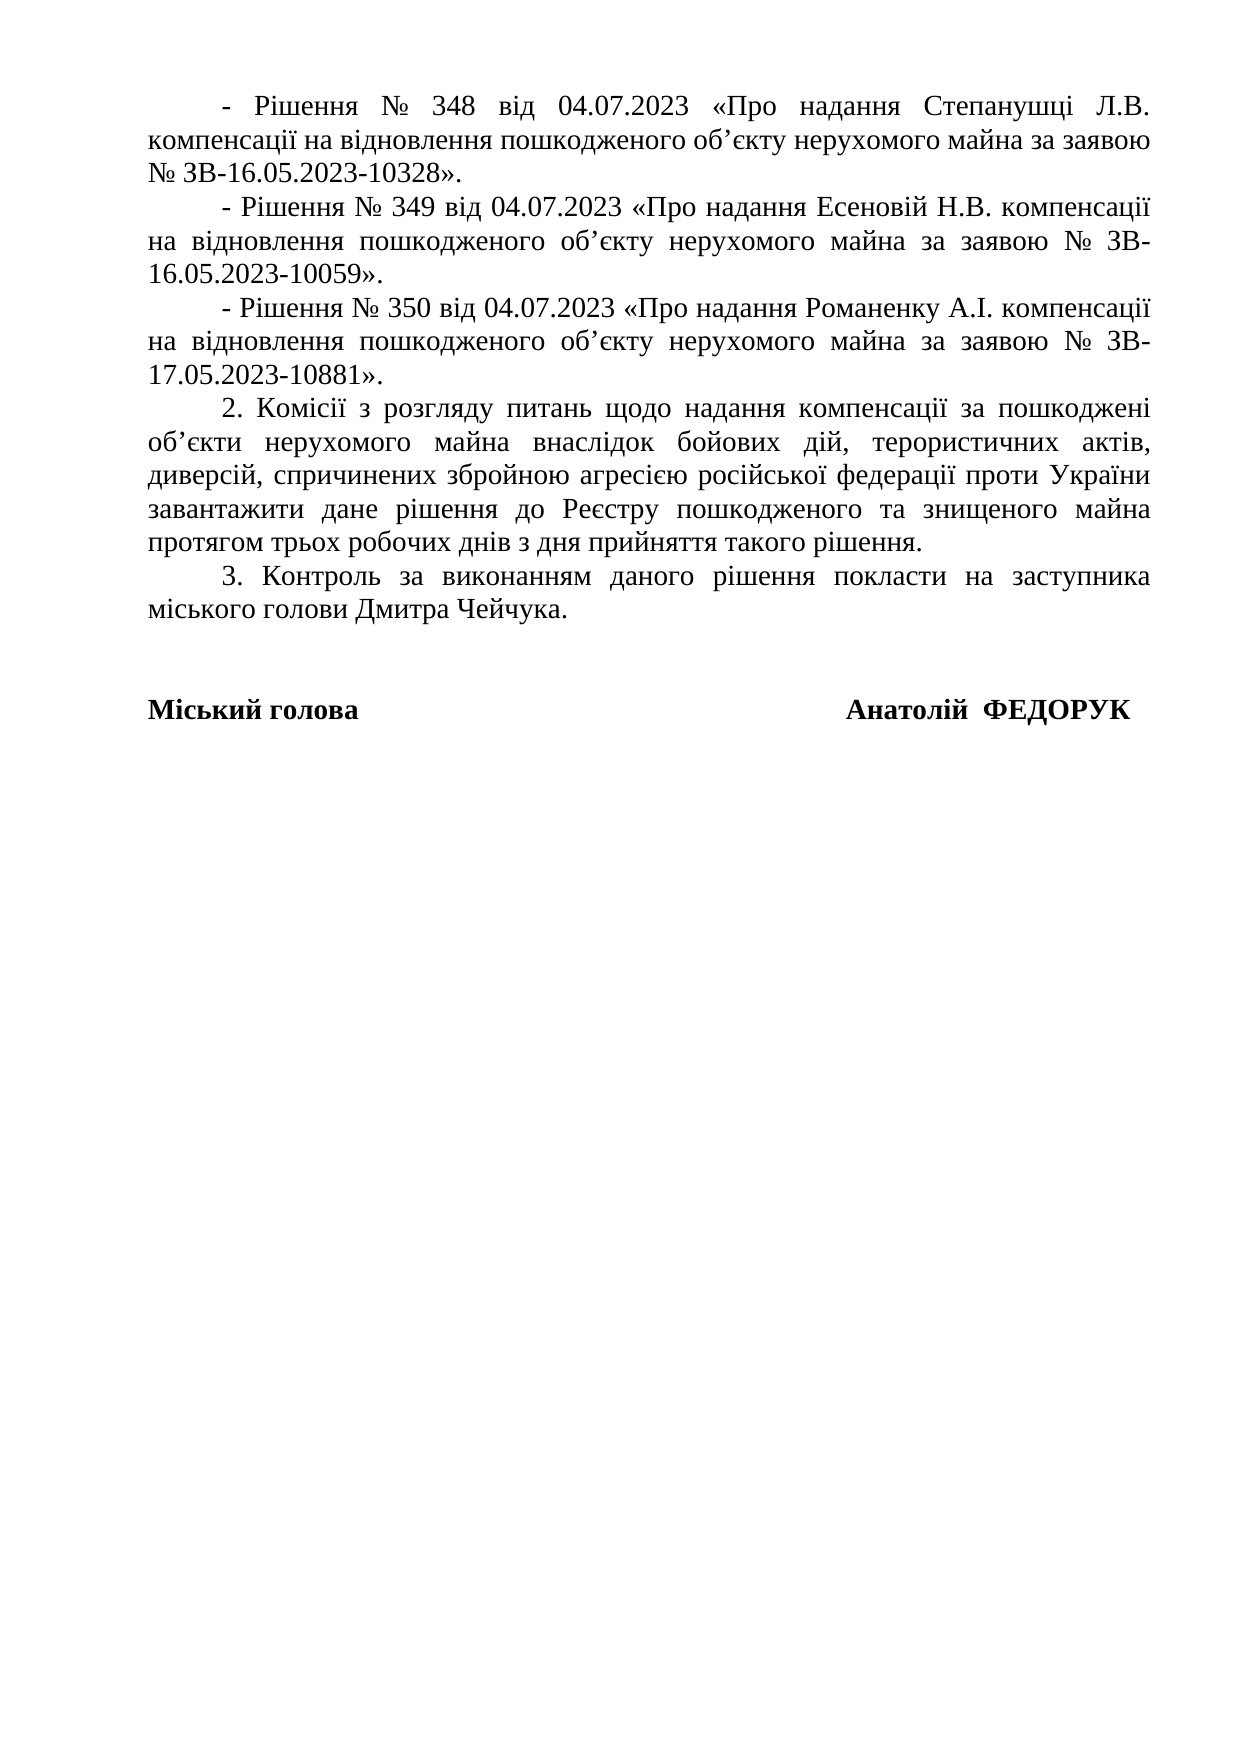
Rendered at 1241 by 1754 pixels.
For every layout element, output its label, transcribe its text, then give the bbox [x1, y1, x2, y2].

text 2. Комісії з розгляду питань щодо надання компенсації за пошкоджені об’єкти нерухомого майна внаслідок бойових дій, терористичних актів, диверсій, спричинених збройною агресією російської федерації проти України завантажити дане рішення до Реєстру пошкодженого та знищеного майна протягом трьох робочих днів з дня прийняття такого рішення. [148, 390, 1152, 558]
text - Рішення № 350 від 04.07.2023 «Про надання Романенку А.І. компенсації на відновлення пошкодженого об’єкту нерухомого майна за заявою № ЗВ-17.05.2023-10881». [148, 290, 1152, 390]
text - Рішення № 349 від 04.07.2023 «Про надання Есеновій Н.В. компенсації на відновлення пошкодженого об’єкту нерухомого майна за заявою № ЗВ-16.05.2023-10059». [148, 189, 1152, 290]
text 3. Контроль за виконанням даного рішення покласти на заступника міського голови Дмитра Чейчука. [148, 558, 1152, 625]
text Міський голова Анатолій ФЕДОРУК [148, 692, 1152, 726]
text - Рішення № 348 від 04.07.2023 «Про надання Степанушці Л.В. компенсації на відновлення пошкодженого об’єкту нерухомого майна за заявою № ЗВ-16.05.2023-10328». [148, 88, 1152, 189]
